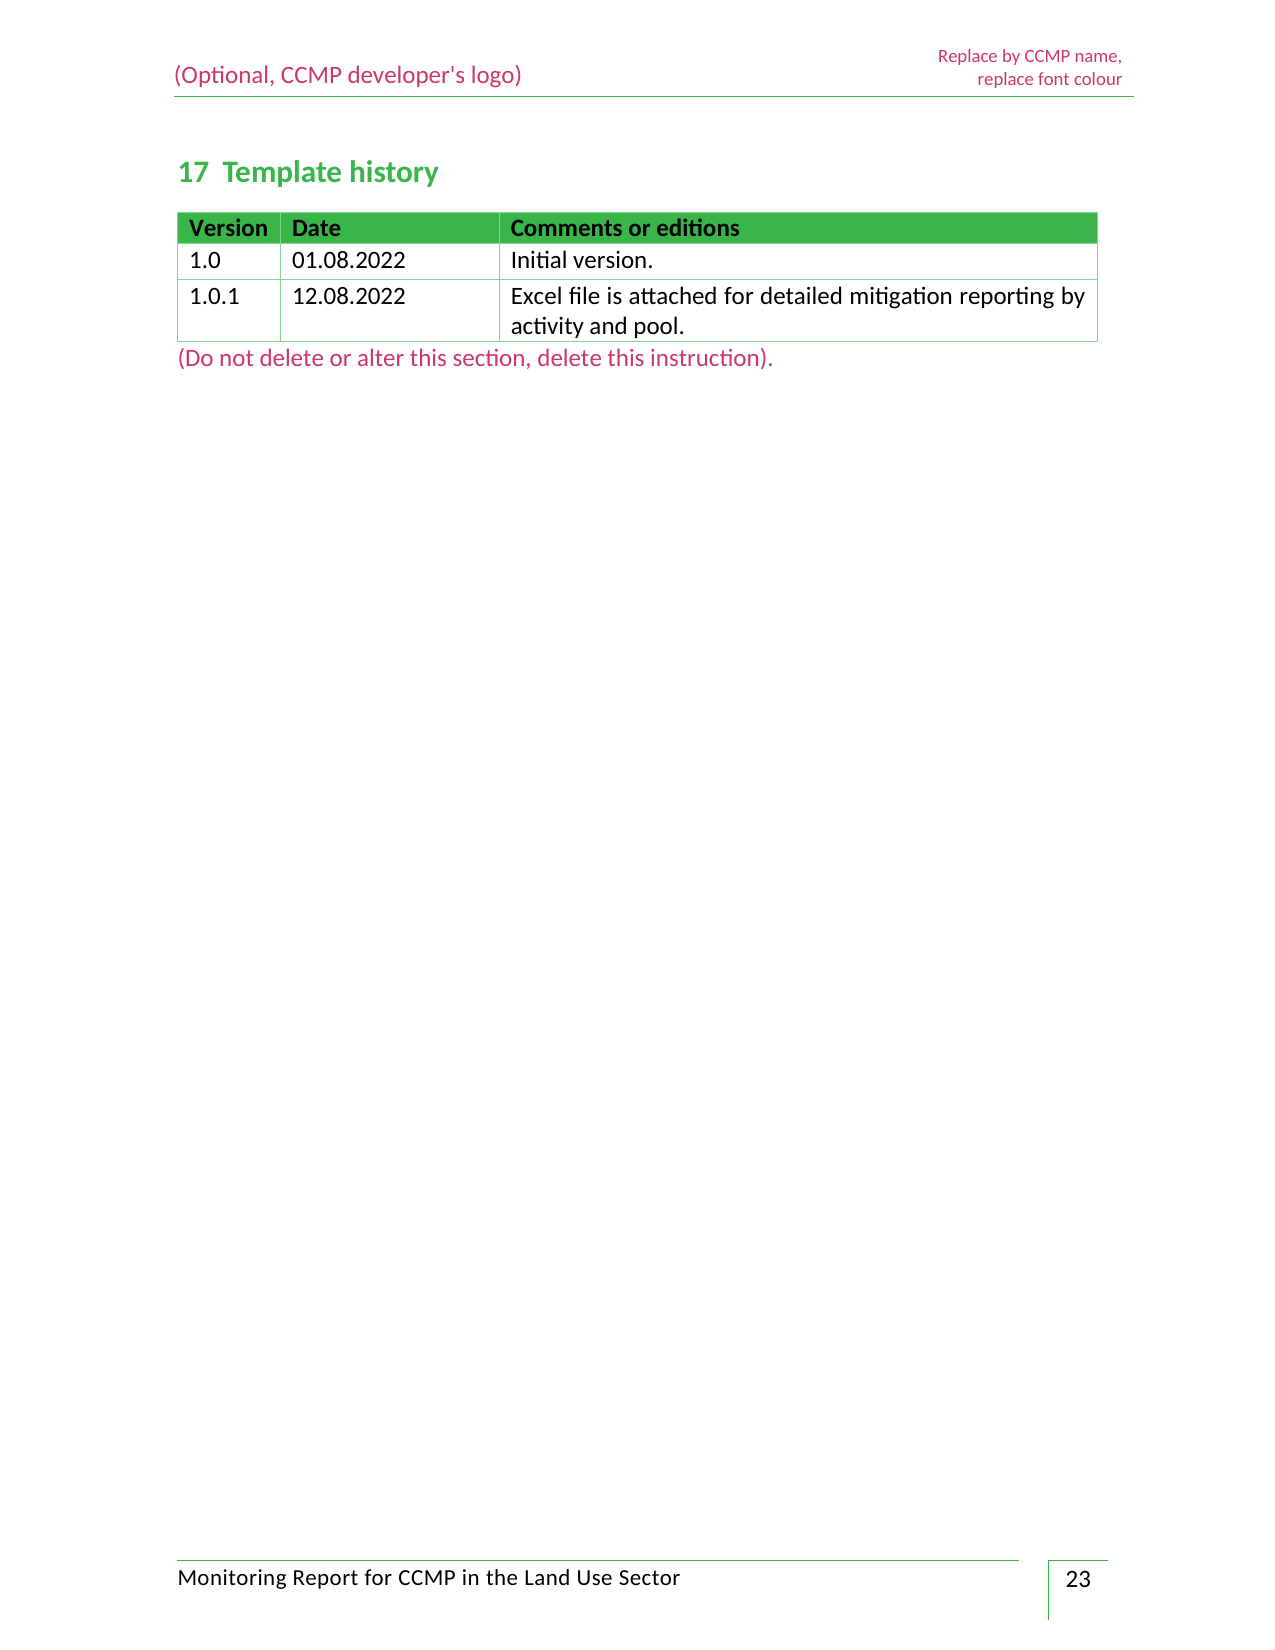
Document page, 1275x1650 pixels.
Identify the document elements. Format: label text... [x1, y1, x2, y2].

table_cell 01.08.2022 [281, 244, 499, 279]
table_cell Excel file is attached for detailed mitigation reporting by activity and pool. [500, 280, 1097, 341]
table_header Date [281, 213, 499, 243]
table_header Version [178, 213, 280, 243]
table_cell 1.0 [178, 244, 280, 279]
table_cell 1.0.1 [178, 280, 280, 341]
table_cell Initial version. [500, 244, 1097, 279]
text (Do not delete or alter this section, delete this instruction). [177, 342, 1098, 373]
text Template history [177, 153, 1098, 191]
table_cell 12.08.2022 [281, 280, 499, 341]
table_header Comments or editions [500, 213, 1097, 243]
